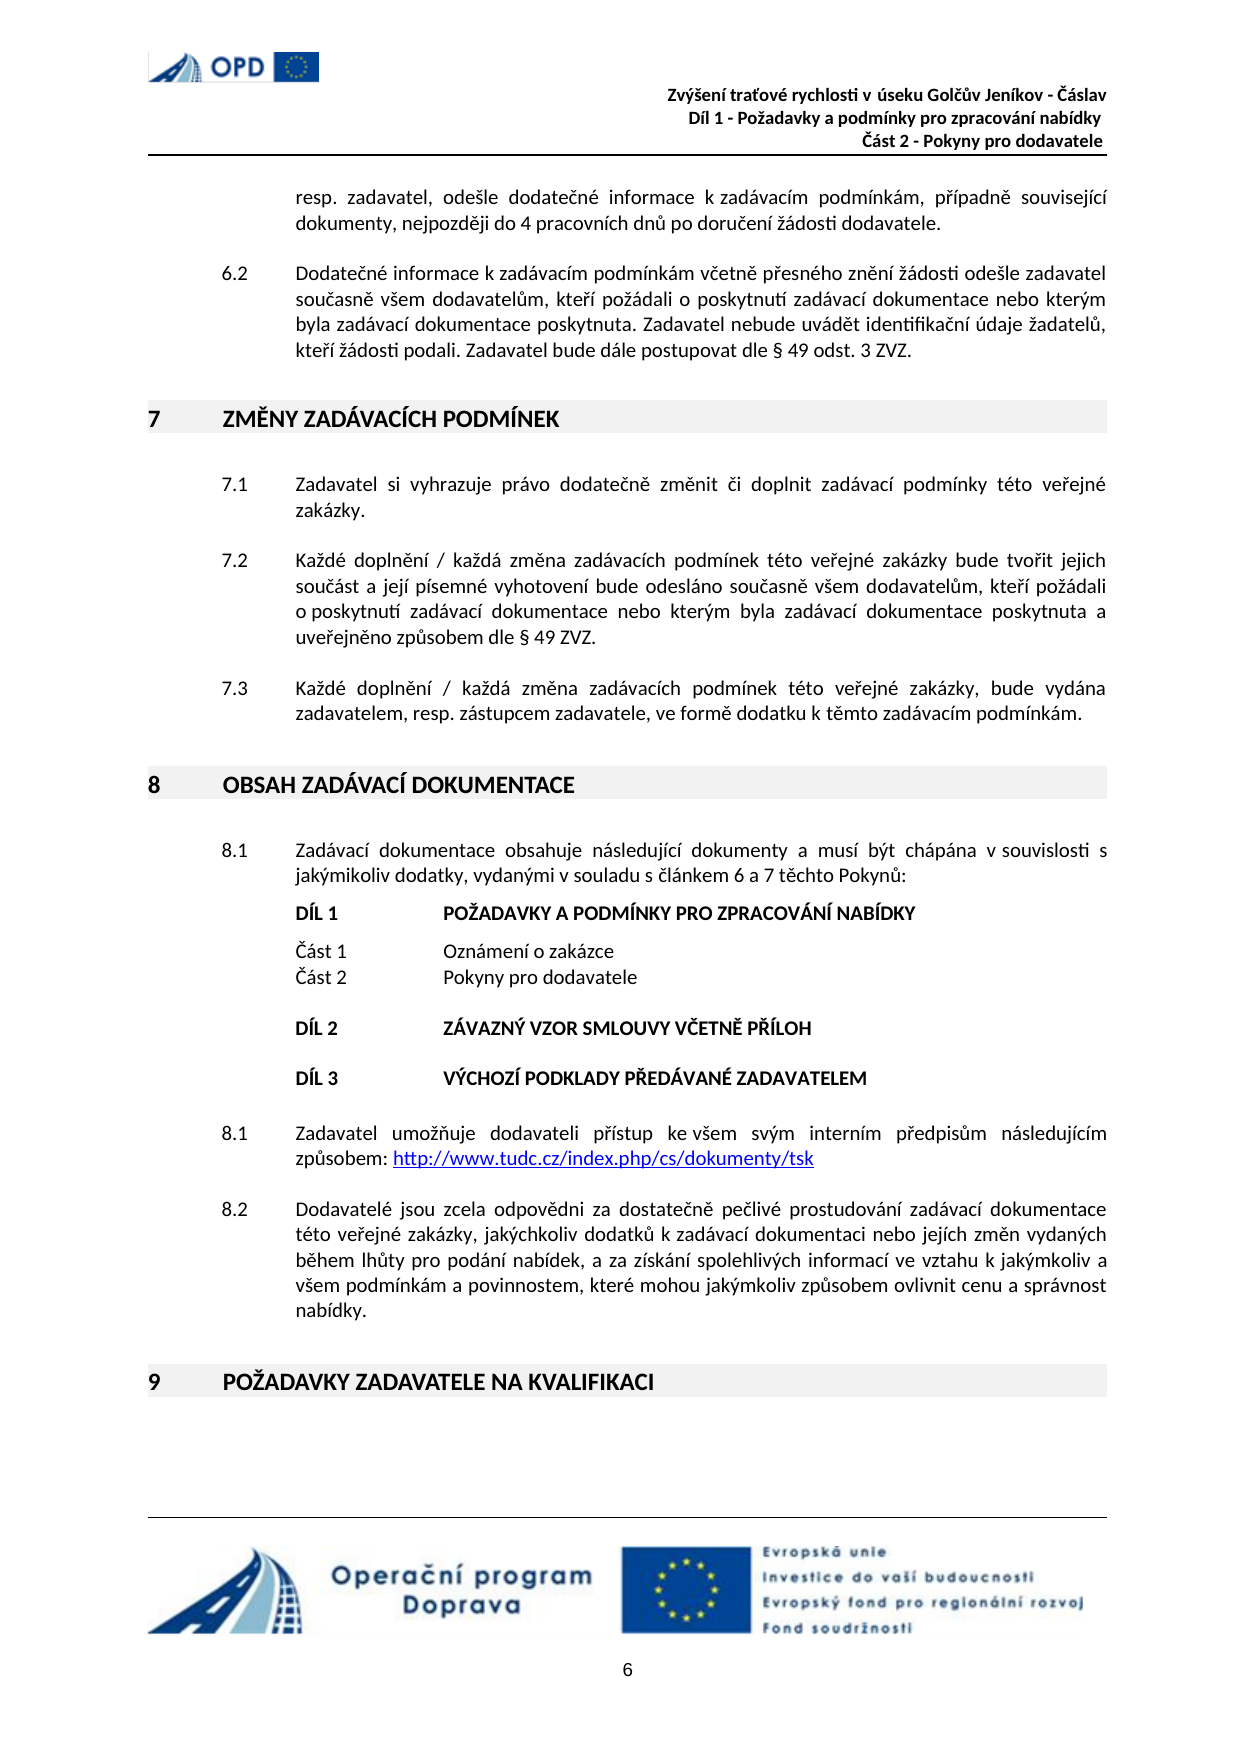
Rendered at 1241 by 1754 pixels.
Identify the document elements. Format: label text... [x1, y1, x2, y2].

text DÍL 1 POŽADAVKY A PODMÍNKY PRO ZPRACOVÁNÍ NABÍDKY [295, 901, 1107, 926]
picture [147, 52, 319, 84]
subtitle OBSAH ZADÁVACÍ DOKUMENTACE [148, 766, 1107, 799]
text Část 2 Pokyny pro dodavatele [295, 964, 1107, 989]
list Dodavatelé jsou zcela odpovědni za dostatečně pečlivé prostudování zadávací dokumentace této veřejné zakázky, jakýchkoliv dodatků k zadávací dokumentaci nebo jejích změn vydaných během lhůty pro podání nabídek, a za získání spolehlivých informací ve vztahu k jakýmkoliv a všem podmínkám a povinnostem, které mohou jakýmkoliv způsobem ovlivnit cenu a správnost nabídky. [221, 1196, 1107, 1323]
subtitle DÍL 2 ZÁVAZNÝ VZOR SMLOUVY VČETNĚ PŘÍLOH [221, 1015, 1107, 1040]
list Zadavatel si vyhrazuje právo dodatečně změnit či doplnit zadávací podmínky této veřejné zakázky. [221, 471, 1107, 522]
list Zadávací dokumentace obsahuje následující dokumenty a musí být chápána v souvislosti s jakýmikoliv dodatky, vydanými v souladu s článkem 6 a 7 těchto Pokynů: [221, 837, 1107, 888]
list Každé doplnění / každá změna zadávacích podmínek této veřejné zakázky, bude vydána zadavatelem, resp. zástupcem zadavatele, ve formě dodatku k těmto zadávacím podmínkám. [221, 675, 1107, 726]
list Dodatečné informace k zadávacím podmínkám včetně přesného znění žádosti odešle zadavatel současně všem dodavatelům, kteří požádali o poskytnutí zadávací dokumentace nebo kterým byla zadávací dokumentace poskytnuta. Zadavatel nebude uvádět identifikační údaje žadatelů, kteří žádosti podali. Zadavatel bude dále postupovat dle § 49 odst. 3 ZVZ. [221, 261, 1107, 362]
text DÍL 3 VÝCHOZÍ PODKLADY PŘEDÁVANÉ ZADAVATELEM [295, 1066, 1107, 1091]
subtitle POŽADAVKY ZADAVATELE NA KVALIFIKACI [148, 1364, 1107, 1397]
list Zadavatel umožňuje dodavateli přístup ke všem svým interním předpisům následujícím způsobem: http://www.tudc.cz/index.php/cs/dokumenty/tsk [221, 1120, 1107, 1171]
subtitle ZMĚNY ZADÁVACÍCH PODMÍNEK [148, 400, 1107, 433]
picture [147, 1546, 1085, 1637]
text Část 1 Oznámení o zakázce [295, 938, 1107, 964]
text 7.2 Každé doplnění / každá změna zadávacích podmínek této veřejné zakázky bude tvořit jejich součást a její písemné vyhotovení bude odesláno současně všem dodavatelům, kteří požádali o poskytnutí zadávací dokumentace nebo kterým byla zadávací dokumentace poskytnuta a uveřejněno způsobem dle § 49 ZVZ. [221, 548, 1107, 649]
